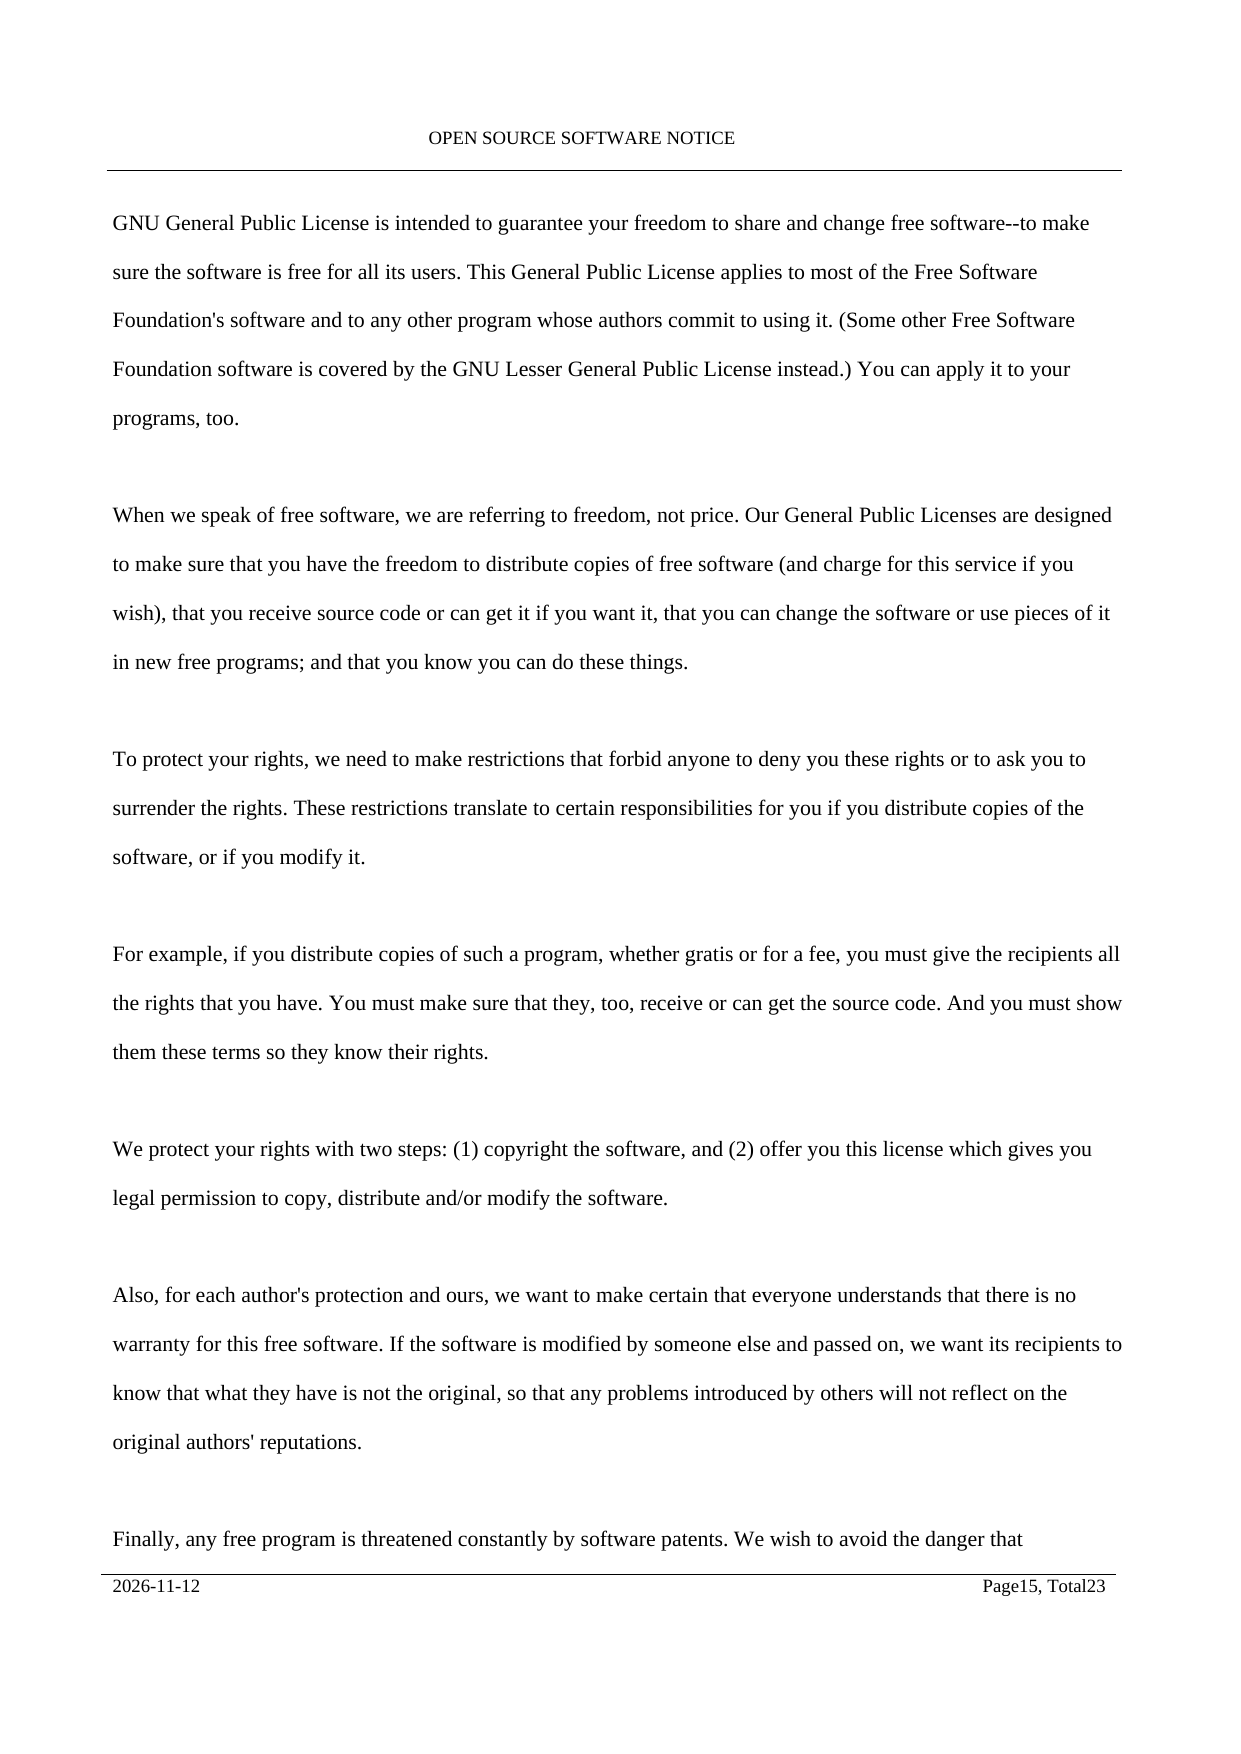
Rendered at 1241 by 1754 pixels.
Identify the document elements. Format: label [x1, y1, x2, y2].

text [112, 206, 1128, 1555]
